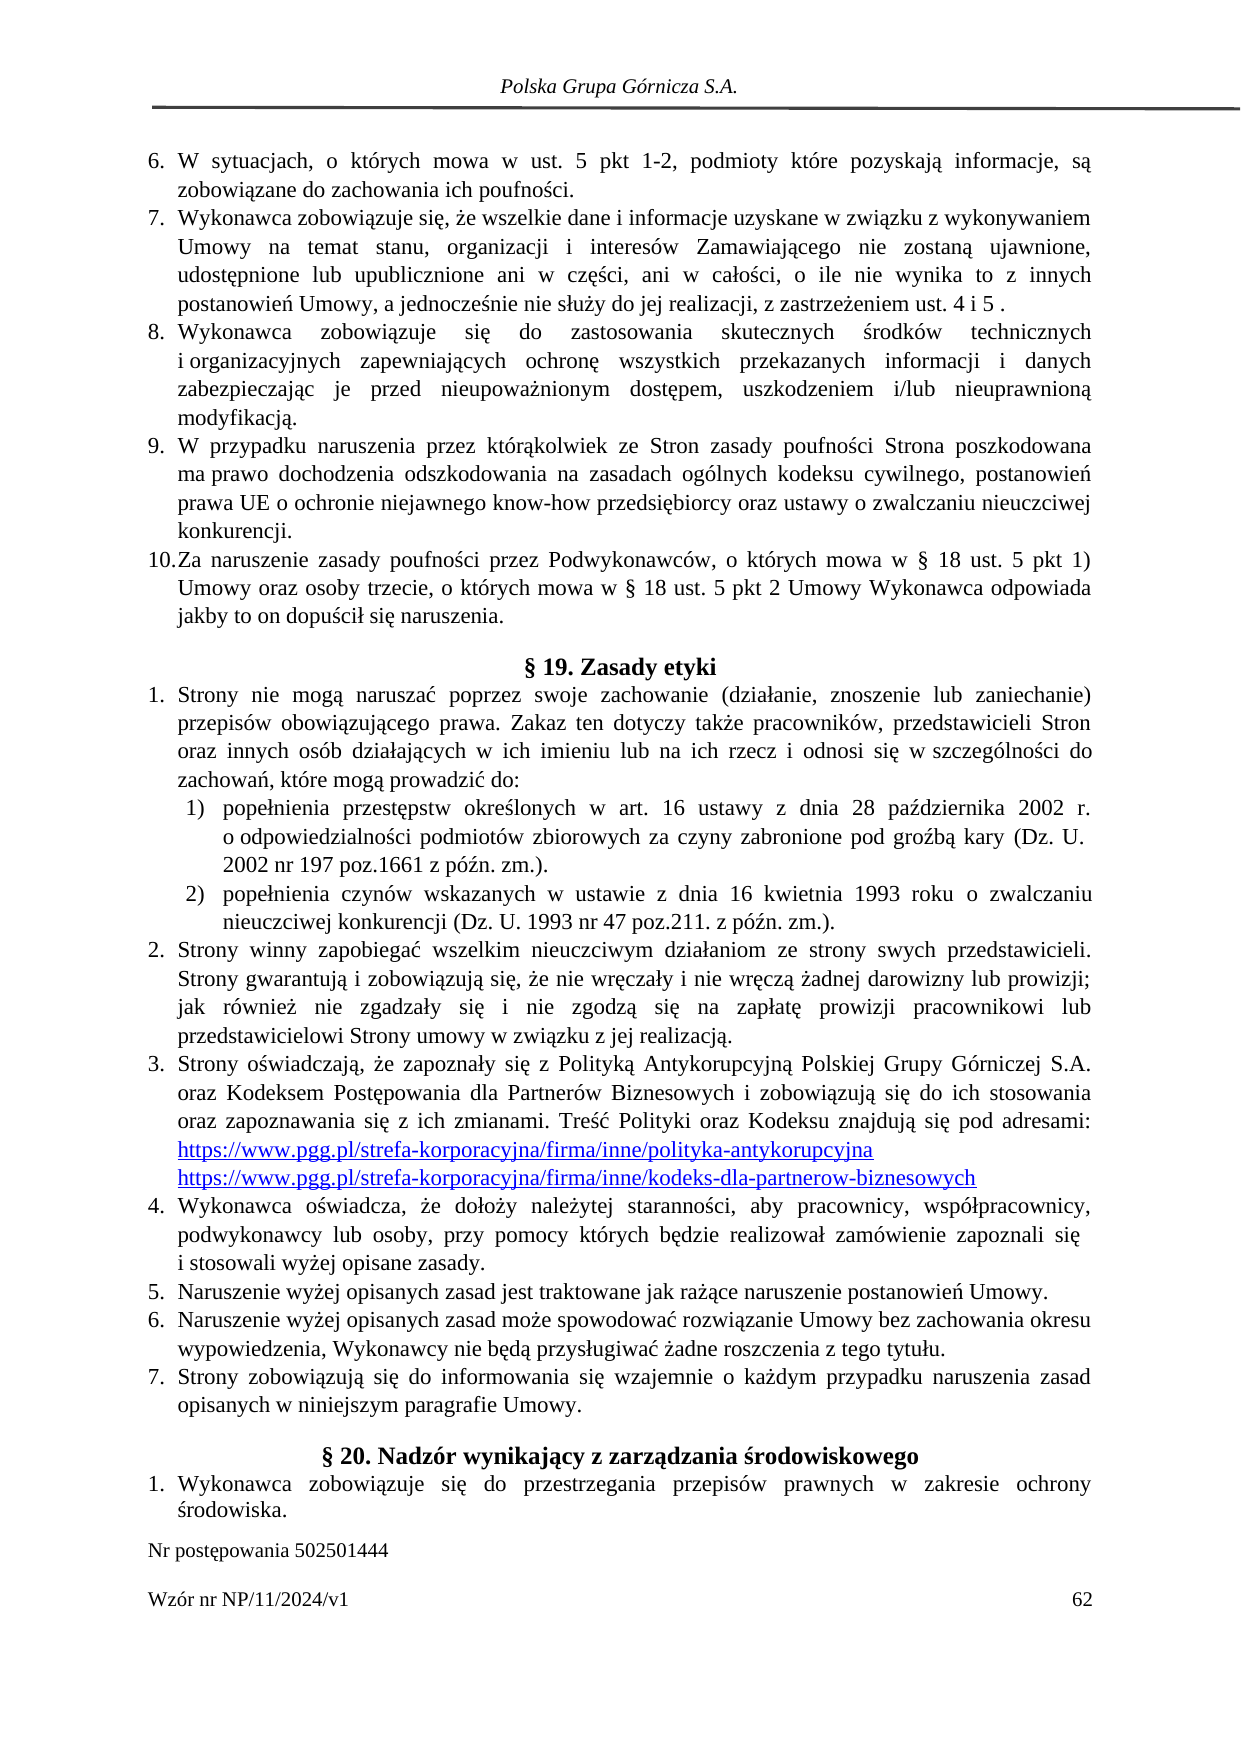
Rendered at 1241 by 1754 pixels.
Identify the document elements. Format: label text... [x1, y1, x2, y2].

list Za naruszenie zasady poufności przez Podwykonawców, o których mowa w § 18 ust. 5 pkt 1) Umowy oraz osoby trzecie, o których mowa w § 18 ust. 5 pkt 2 Umowy Wykonawca odpowiada jakby to on dopuścił się naruszenia. [148, 546, 1093, 629]
list Strony oświadczają, że zapoznały się z Polityką Antykorupcyjną Polskiej Grupy Górniczej S.A. oraz Kodeksem Postępowania dla Partnerów Biznesowych i zobowiązują się do ich stosowania oraz zapoznawania się z ich zmianami. Treść Polityki oraz Kodeksu znajdują się pod adresami: https://www.pgg.pl/strefa-korporacyjna/firma/inne/polityka-antykorupcyjna [148, 1050, 1093, 1162]
list Naruszenie wyżej opisanych zasad może spowodować rozwiązanie Umowy bez zachowania okresu wypowiedzenia, Wykonawcy nie będą przysługiwać żadne roszczenia z tego tytułu. [148, 1306, 1093, 1361]
list popełnienia czynów wskazanych w ustawie z dnia 16 kwietnia 1993 roku o zwalczaniu nieuczciwej konkurencji (Dz. U. 1993 nr 47 poz.211. z późn. zm.). [185, 880, 1093, 934]
list Wykonawca zobowiązuje się do przestrzegania przepisów prawnych w zakresie ochrony środowiska. [148, 1469, 1093, 1522]
subtitle § 19. Zasady etyki [148, 652, 1093, 681]
list Strony nie mogą naruszać poprzez swoje zachowanie (działanie, znoszenie lub zaniechanie) przepisów obowiązującego prawa. Zakaz ten dotyczy także pracowników, przedstawicieli Stron oraz innych osób działających w ich imieniu lub na ich rzecz i odnosi się w szczególności do zachowań, które mogą prowadzić do: [148, 681, 1093, 792]
list Wykonawca zobowiązuje się, że wszelkie dane i informacje uzyskane w związku z wykonywaniem Umowy na temat stanu, organizacji i interesów Zamawiającego nie zostaną ujawnione, udostępnione lub upublicznione ani w części, ani w całości, o ile nie wynika to z innych postanowień Umowy, a jednocześnie nie służy do jej realizacji, z zastrzeżeniem ust. 4 i 5 . [148, 204, 1093, 316]
list Strony winny zapobiegać wszelkim nieuczciwym działaniom ze strony swych przedstawicieli. Strony gwarantują i zobowiązują się, że nie wręczały i nie wręczą żadnej darowizny lub prowizji; jak również nie zgadzały się i nie zgodzą się na zapłatę prowizji pracownikowi lub przedstawicielowi Strony umowy w związku z jej realizacją. [148, 937, 1093, 1048]
list W przypadku naruszenia przez którąkolwiek ze Stron zasady poufności Strona poszkodowana ma prawo dochodzenia odszkodowania na zasadach ogólnych kodeksu cywilnego, postanowień prawa UE o ochronie niejawnego know-how przedsiębiorcy oraz ustawy o zwalczaniu nieuczciwej konkurencji. [148, 432, 1093, 544]
list popełnienia przestępstw określonych w art. 16 ustawy z dnia 28 października 2002 r. o odpowiedzialności podmiotów zbiorowych za czyny zabronione pod groźbą kary (Dz. U. 2002 nr 197 poz.1661 z późn. zm.). [185, 794, 1093, 878]
list Strony zobowiązują się do informowania się wzajemnie o każdym przypadku naruszenia zasad opisanych w niniejszym paragrafie Umowy. [148, 1363, 1093, 1418]
text https://www.pgg.pl/strefa-korporacyjna/firma/inne/kodeks-dla-partnerow-biznesowych [177, 1164, 1093, 1190]
list Naruszenie wyżej opisanych zasad jest traktowane jak rażące naruszenie postanowień Umowy. [148, 1278, 1093, 1304]
list Wykonawca oświadcza, że dołoży należytej staranności, aby pracownicy, współpracownicy, podwykonawcy lub osoby, przy pomocy których będzie realizował zamówienie zapoznali się i stosowali wyżej opisane zasady. [148, 1192, 1093, 1276]
subtitle § 20. Nadzór wynikający z zarządzania środowiskowego [148, 1441, 1093, 1469]
list W sytuacjach, o których mowa w ust. 5 pkt 1-2, podmioty które pozyskają informacje, są zobowiązane do zachowania ich poufności. [148, 148, 1093, 202]
list Wykonawca zobowiązuje się do zastosowania skutecznych środków technicznych i organizacyjnych zapewniających ochronę wszystkich przekazanych informacji i danych zabezpieczając je przed nieupoważnionym dostępem, uszkodzeniem i/lub nieuprawnioną modyfikacją. [148, 318, 1093, 430]
